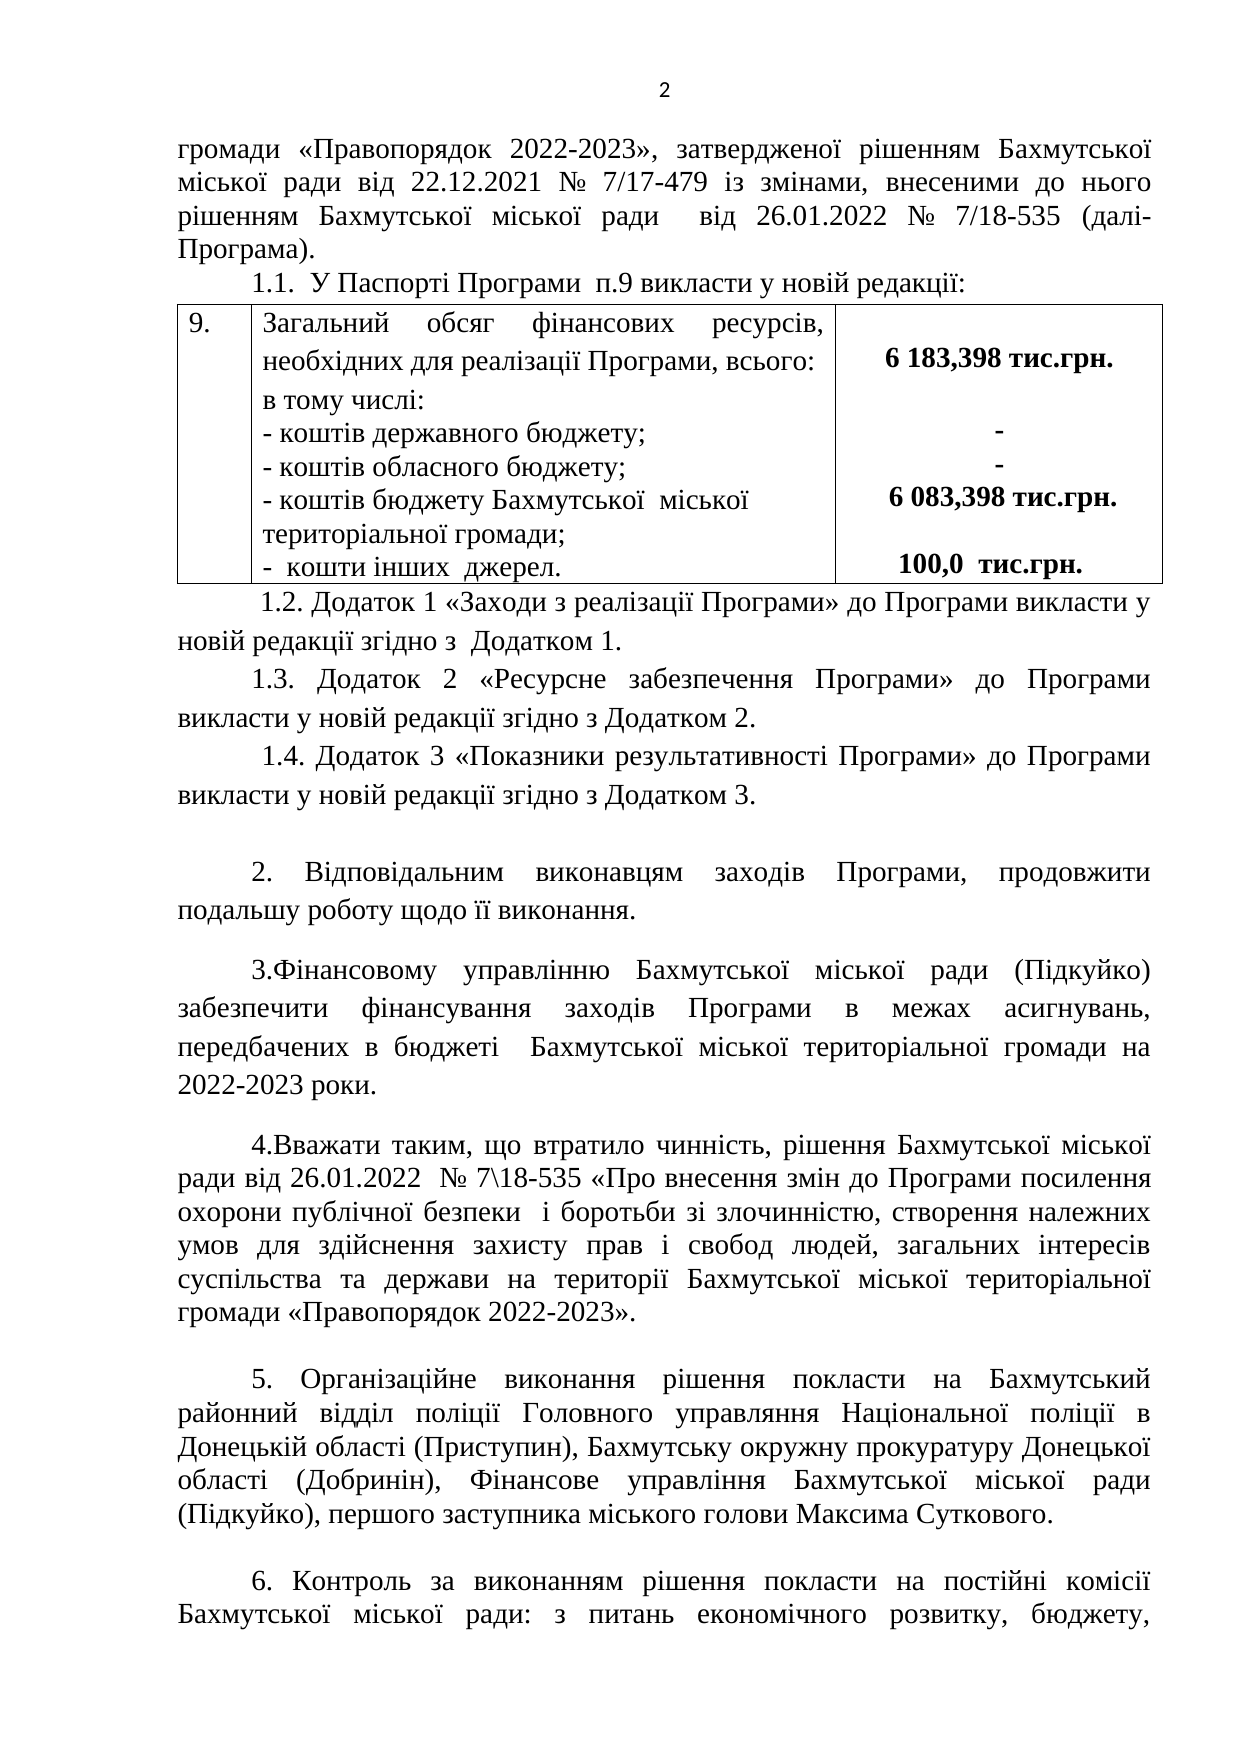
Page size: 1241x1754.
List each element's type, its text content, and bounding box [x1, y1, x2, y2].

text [177, 131, 1152, 265]
table_header Загальний обсяг фінансових ресурсів, необхідних для реалізації Програми, всього: в тому числі: - коштів державного бюджету; - коштів обласного бюджету; - коштів бюджету Бахмутської міської територіальної громади; - кошти інших джерел. [252, 305, 835, 583]
table_header 6 183,398 тис.грн. - - 6 083,398 тис.грн. 100,0 тис.грн. [836, 305, 1162, 583]
text 5. Організаційне виконання рішення покласти на Бахмутський районний відділ поліції Головного управляння Національної поліції в Донецькій області (Приступин), Бахмутську окружну прокуратуру Донецької області (Добринін), Фінансове управління Бахмутської міської ради (Підкуйко), першого заступника міського голови Максима Суткового. [177, 1362, 1152, 1529]
text 1.2. Додаток 1 «Заходи з реалізації Програми» до Програми викласти у новій редакції згідно з Додатком 1. [177, 584, 1152, 656]
text 1.1. У Паспорті Програми п.9 викласти у новій редакції: [177, 265, 1152, 299]
text 1.4. Додаток 3 «Показники результативності Програми» до Програми викласти у новій редакції згідно з Додатком 3. [177, 738, 1152, 810]
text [177, 1563, 1152, 1630]
text 4.Вважати таким, що втратило чинність, рішення Бахмутської міської ради від 26.01.2022 № 7\18-535 «Про внесення змін до Програми посилення охорони публічної безпеки і боротьби зі злочинністю, створення належних умов для здійснення захисту прав і свобод людей, загальних інтересів суспільства та держави на території Бахмутської міської територіальної громади «Правопорядок 2022-2023». [177, 1127, 1152, 1328]
text 2. Відповідальним виконавцям заходів Програми, продовжити подальшу роботу щодо її виконання. [177, 854, 1152, 926]
text 1.3. Додаток 2 «Ресурсне забезпечення Програми» до Програми викласти у новій редакції згідно з Додатком 2. [177, 661, 1152, 733]
table_header 9. [178, 305, 251, 583]
text 3.Фінансовому управлінню Бахмутської міської ради (Підкуйко) забезпечити фінансування заходів Програми в межах асигнувань, передбачених в бюджеті Бахмутської міської територіальної громади на 2022-2023 роки. [177, 952, 1152, 1101]
